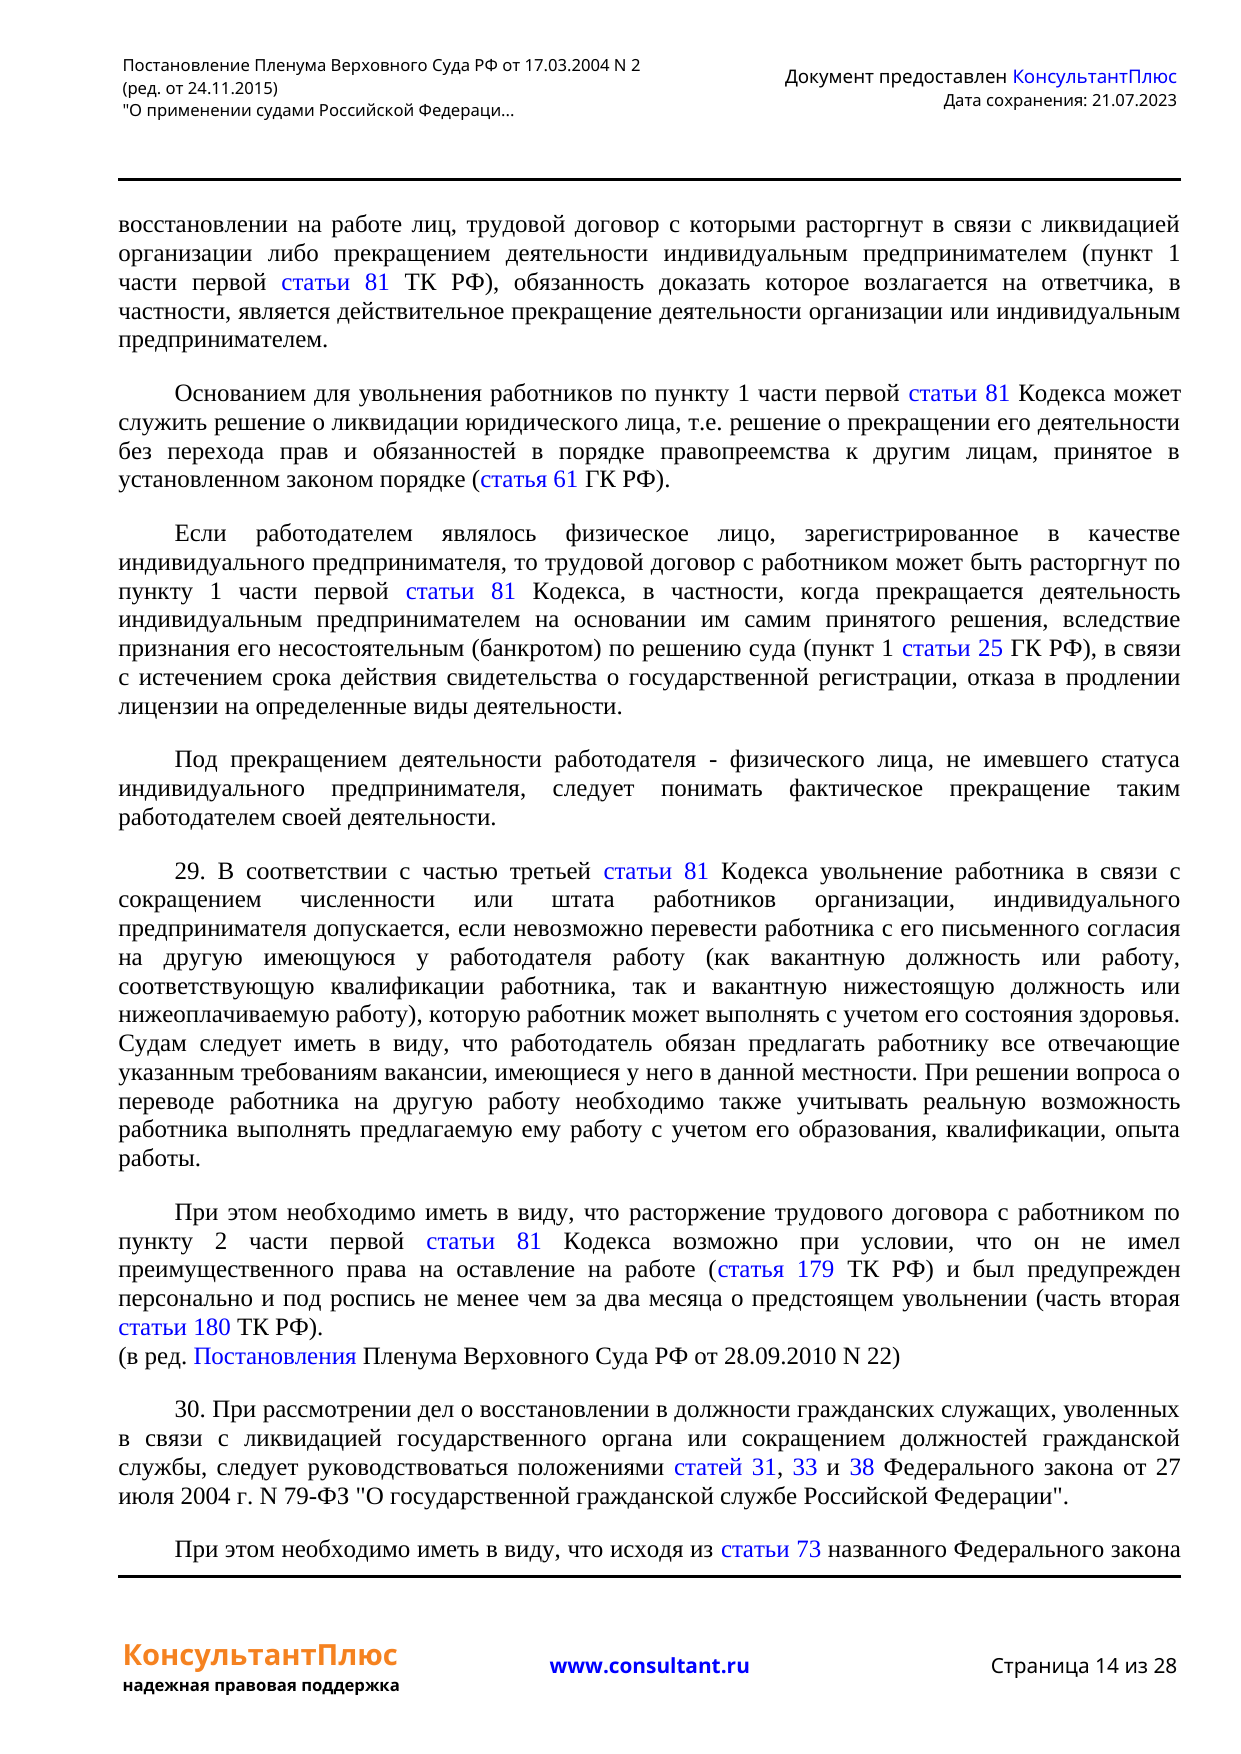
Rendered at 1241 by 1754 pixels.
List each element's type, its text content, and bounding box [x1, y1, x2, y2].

text Основанием для увольнения работников по пункту 1 части первой статьи 81 Кодекса может служить решение о ликвидации юридического лица, т.е. решение о прекращении его деятельности без перехода прав и обязанностей в порядке правопреемства к другим лицам, принятое в установленном законом порядке (статья 61 ГК РФ). [118, 378, 1181, 493]
text При этом необходимо иметь в виду, что расторжение трудового договора с работником по пункту 2 части первой статьи 81 Кодекса возможно при условии, что он не имел преимущественного права на оставление на работе (статья 179 ТК РФ) и был предупрежден персонально и под роспись не менее чем за два месяца о предстоящем увольнении (часть вторая статьи 180 ТК РФ). [118, 1197, 1181, 1341]
text Под прекращением деятельности работодателя - физического лица, не имевшего статуса индивидуального предпринимателя, следует понимать фактическое прекращение таким работодателем своей деятельности. [118, 744, 1181, 831]
text 30. При рассмотрении дел о восстановлении в должности гражданских служащих, уволенных в связи с ликвидацией государственного органа или сокращением должностей гражданской службы, следует руководствоваться положениями статей 31, 33 и 38 Федерального закона от 27 июля 2004 г. N 79-ФЗ "О государственной гражданской службе Российской Федерации". [118, 1394, 1181, 1509]
text (в ред. Постановления Пленума Верховного Суда РФ от 28.09.2010 N 22) [118, 1341, 1181, 1369]
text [118, 209, 1181, 353]
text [118, 1534, 1181, 1563]
text 29. В соответствии с частью третьей статьи 81 Кодекса увольнение работника в связи с сокращением численности или штата работников организации, индивидуального предпринимателя допускается, если невозможно перевести работника с его письменного согласия на другую имеющуюся у работодателя работу (как вакантную должность или работу, соответствующую квалификации работника, так и вакантную нижестоящую должность или нижеоплачиваемую работу), которую работник может выполнять с учетом его состояния здоровья. Судам следует иметь в виду, что работодатель обязан предлагать работнику все отвечающие указанным требованиям вакансии, имеющиеся у него в данной местности. При решении вопроса о переводе работника на другую работу необходимо также учитывать реальную возможность работника выполнять предлагаемую ему работу с учетом его образования, квалификации, опыта работы. [118, 856, 1181, 1172]
text Если работодателем являлось физическое лицо, зарегистрированное в качестве индивидуального предпринимателя, то трудовой договор с работником может быть расторгнут по пункту 1 части первой статьи 81 Кодекса, в частности, когда прекращается деятельность индивидуальным предпринимателем на основании им самим принятого решения, вследствие признания его несостоятельным (банкротом) по решению суда (пункт 1 статьи 25 ГК РФ), в связи с истечением срока действия свидетельства о государственной регистрации, отказа в продлении лицензии на определенные виды деятельности. [118, 518, 1181, 719]
